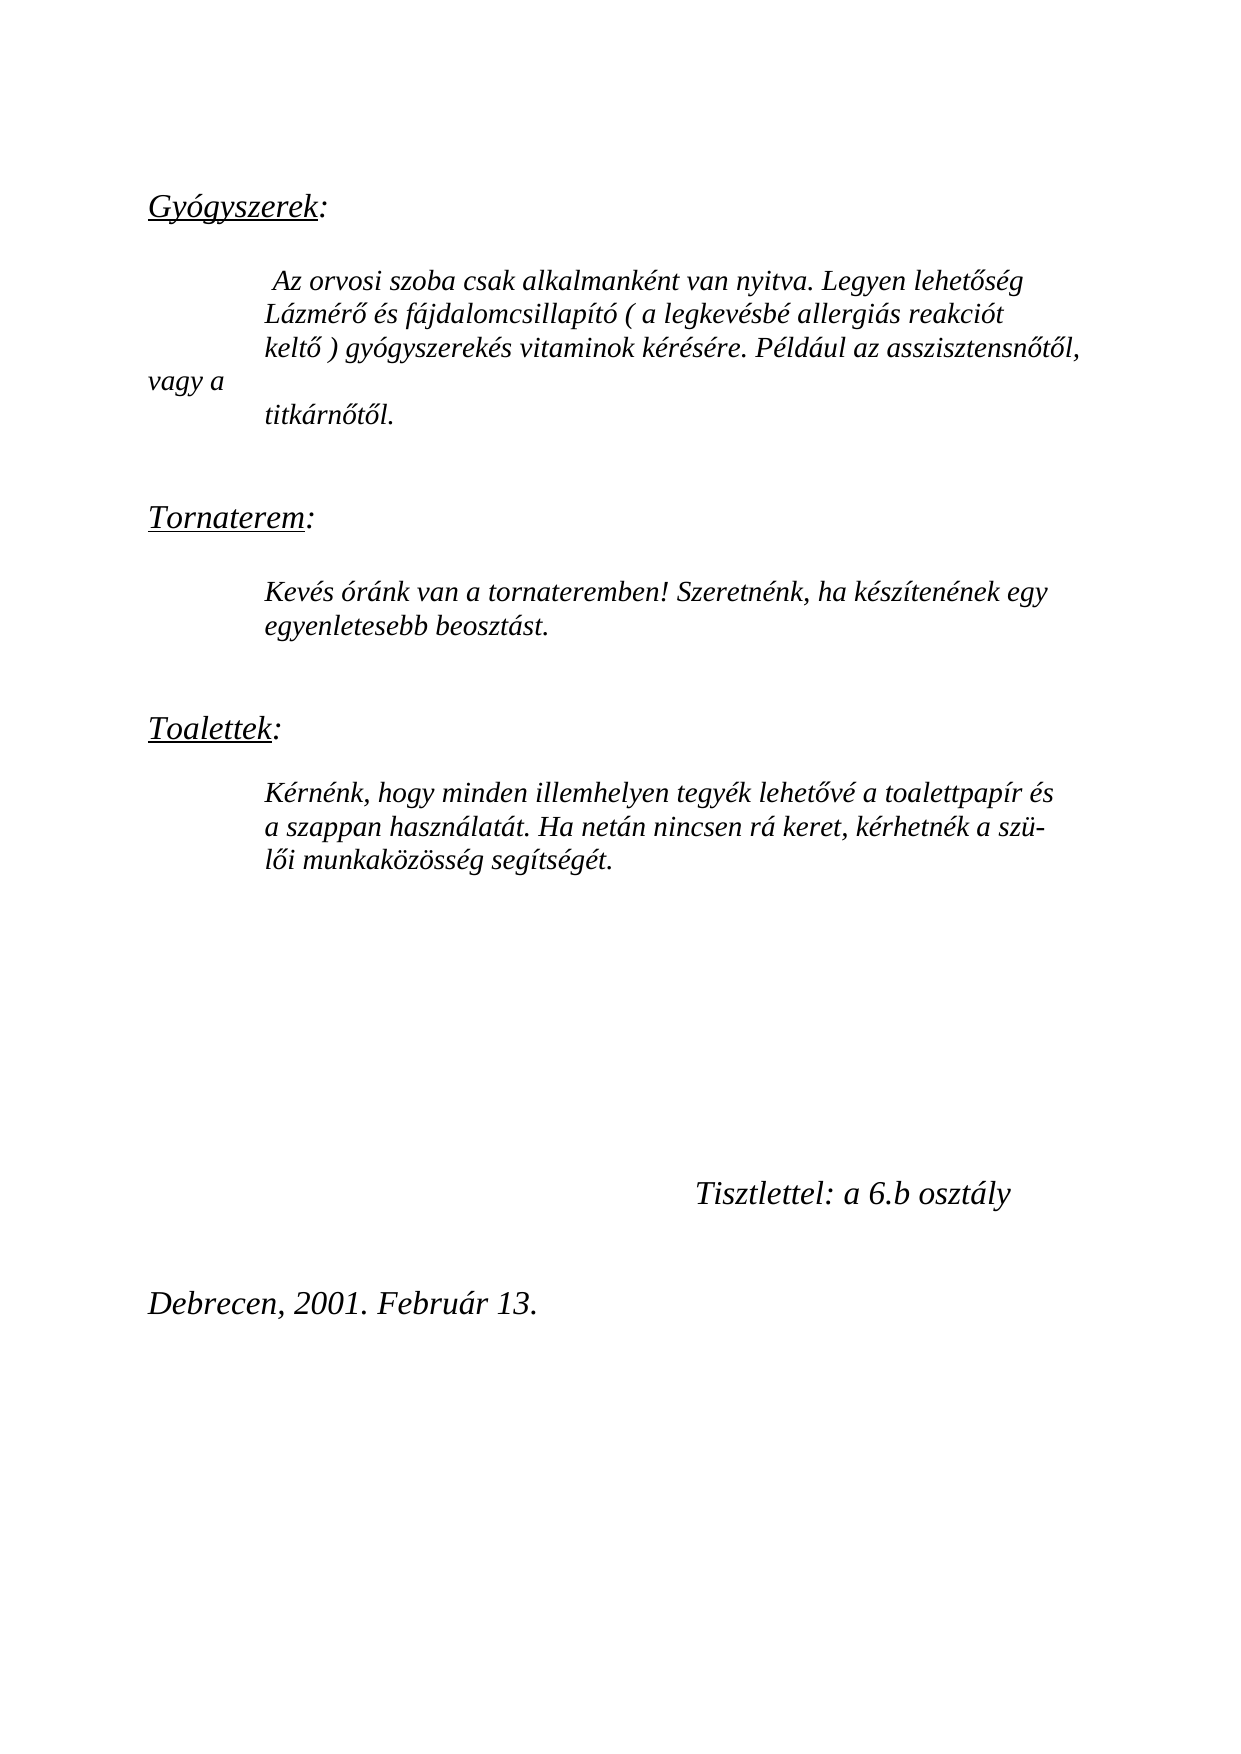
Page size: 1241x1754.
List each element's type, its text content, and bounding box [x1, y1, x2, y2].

text Toalettek: [148, 708, 1093, 747]
text Lázmérő és fájdalomcsillapító ( a legkevésbé allergiás reakciót [148, 296, 1093, 330]
text keltő ) gyógyszerekés vitaminok kérésére. Például az asszisztensnőtől, vagy a [148, 330, 1093, 397]
text Debrecen, 2001. Február 13. [148, 1283, 1093, 1322]
text Az orvosi szoba csak alkalmanként van nyitva. Legyen lehetőség [148, 263, 1093, 296]
text a szappan használatát. Ha netán nincsen rá keret, kérhetnék a szü- [148, 809, 1093, 842]
text Tisztlettel: a 6.b osztály [148, 1173, 1093, 1211]
text Gyógyszerek: [148, 186, 1093, 224]
subtitle Kevés óránk van a tornateremben! Szeretnénk, ha készítenének egy [148, 574, 1093, 608]
text titkárnőtől. [148, 397, 1093, 430]
text egyenletesebb beosztást. [148, 608, 1093, 641]
text Tornaterem: [148, 497, 1093, 536]
text Kérnénk, hogy minden illemhelyen tegyék lehetővé a toalettpapír és [148, 775, 1093, 809]
text lői munkaközösség segítségét. [148, 842, 1093, 876]
